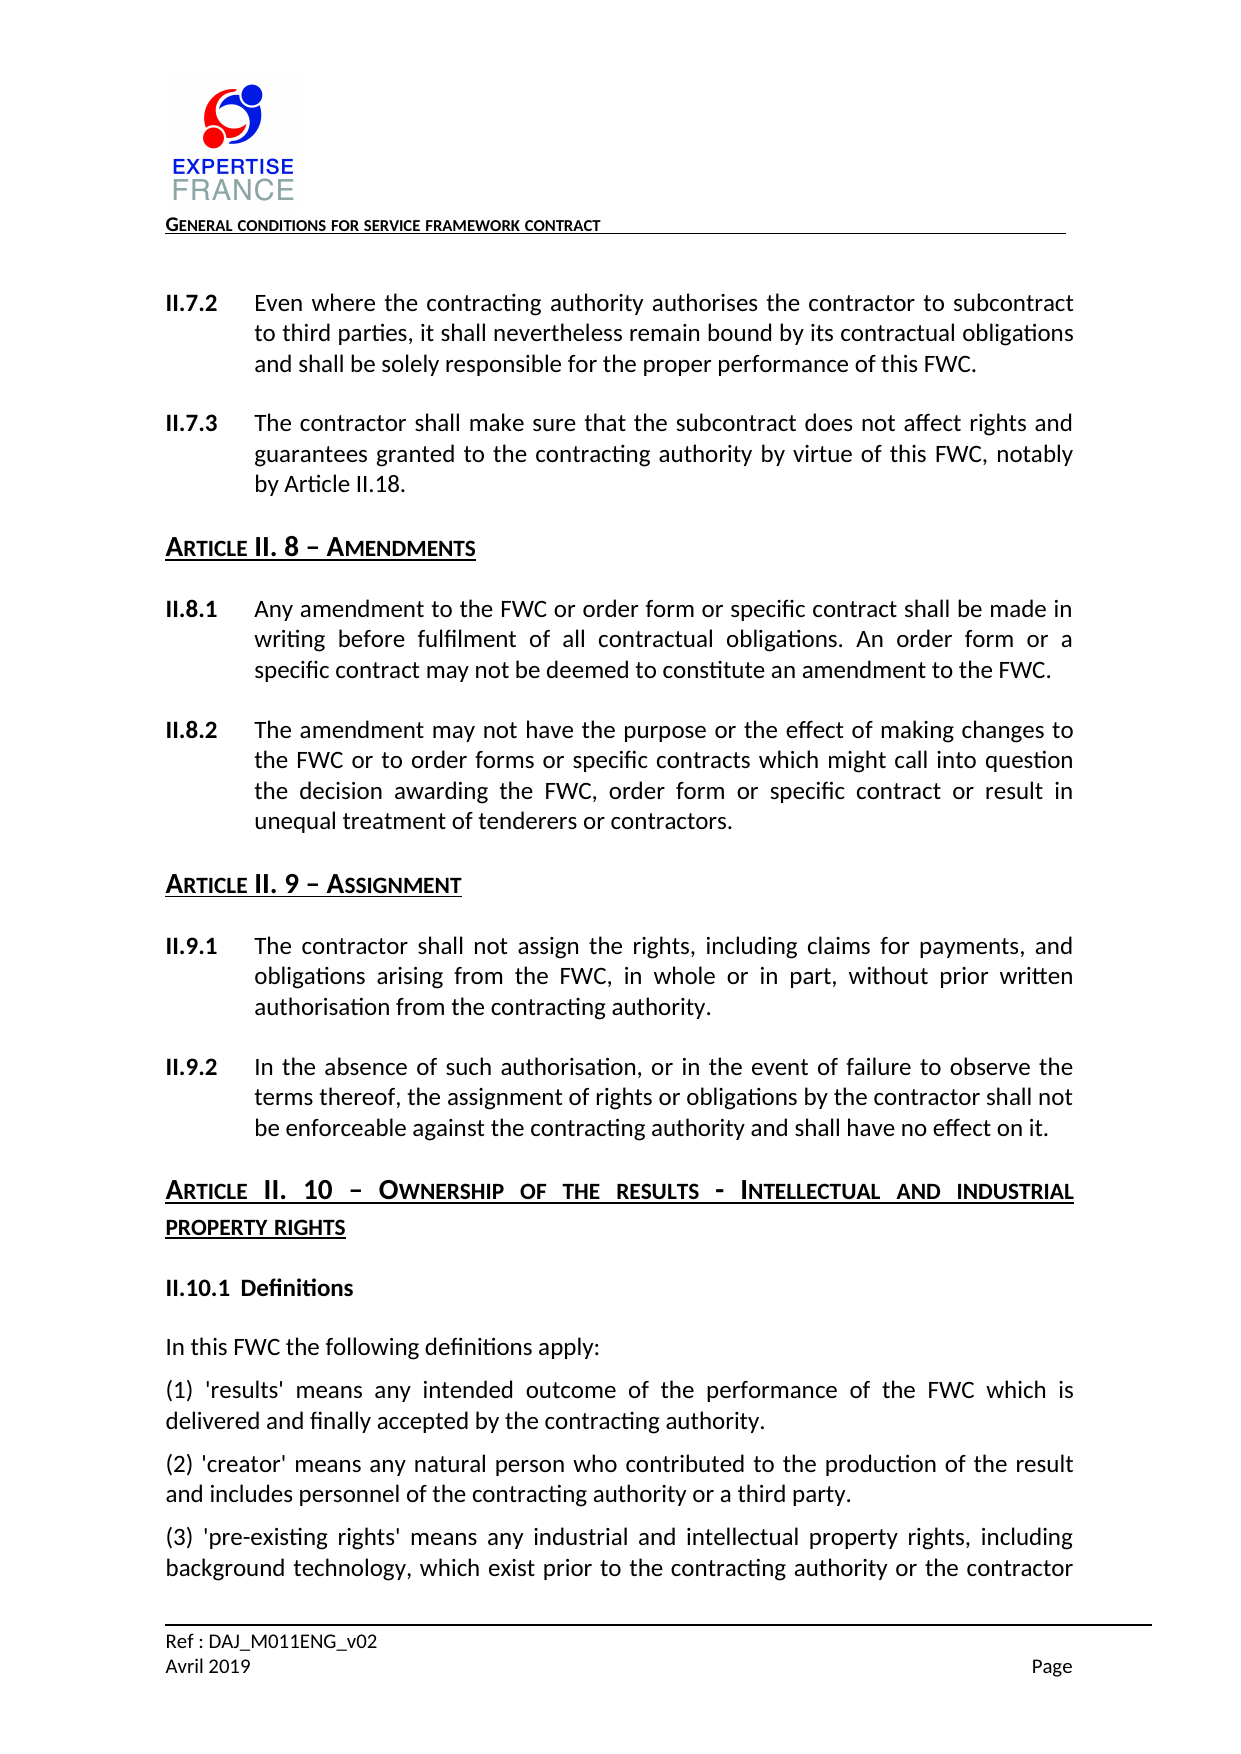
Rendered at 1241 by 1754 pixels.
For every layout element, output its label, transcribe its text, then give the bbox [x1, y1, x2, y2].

subtitle Article II. 8 – Amendments [165, 528, 1075, 564]
text II.9.2 In the absence of such authorisation, or in the event of failure to observe the terms thereof, the assignment of rights or obligations by the contractor shall not be enforceable against the contracting authority and shall have no effect on it. [165, 1051, 1075, 1142]
text II.8.2 The amendment may not have the purpose or the effect of making changes to the FWC or to order forms or specific contracts which might call into question the decision awarding the FWC, order form or specific contract or result in unequal treatment of tenderers or contractors. [165, 714, 1075, 836]
picture [165, 75, 302, 211]
text II.7.2 Even where the contracting authority authorises the contractor to subcontract to third parties, it shall nevertheless remain bound by its contractual obligations and shall be solely responsible for the proper performance of this FWC. [165, 287, 1075, 378]
text (1) 'results' means any intended outcome of the performance of the FWC which is delivered and finally accepted by the contracting authority. [165, 1374, 1075, 1436]
subtitle Article II. 10 – Ownership of the results - Intellectual and industrial property rights [165, 1171, 1075, 1243]
subtitle II.10.1 Definitions [165, 1272, 1075, 1302]
text In this FWC the following definitions apply: [165, 1331, 1075, 1362]
text II.7.3 The contractor shall make sure that the subcontract does not affect rights and guarantees granted to the contracting authority by virtue of this FWC, notably by Article II.18. [165, 408, 1075, 499]
subtitle Article II. 9 – Assignment [165, 865, 1075, 901]
text (2) 'creator' means any natural person who contributed to the production of the result and includes personnel of the contracting authority or a third party. [165, 1448, 1075, 1509]
text II.8.1 Any amendment to the FWC or order form or specific contract shall be made in writing before fulfilment of all contractual obligations. An order form or a specific contract may not be deemed to constitute an amendment to the FWC. [165, 593, 1075, 685]
text II.9.1 The contractor shall not assign the rights, including claims for payments, and obligations arising from the FWC, in whole or in part, without prior written authorisation from the contracting authority. [165, 930, 1075, 1021]
